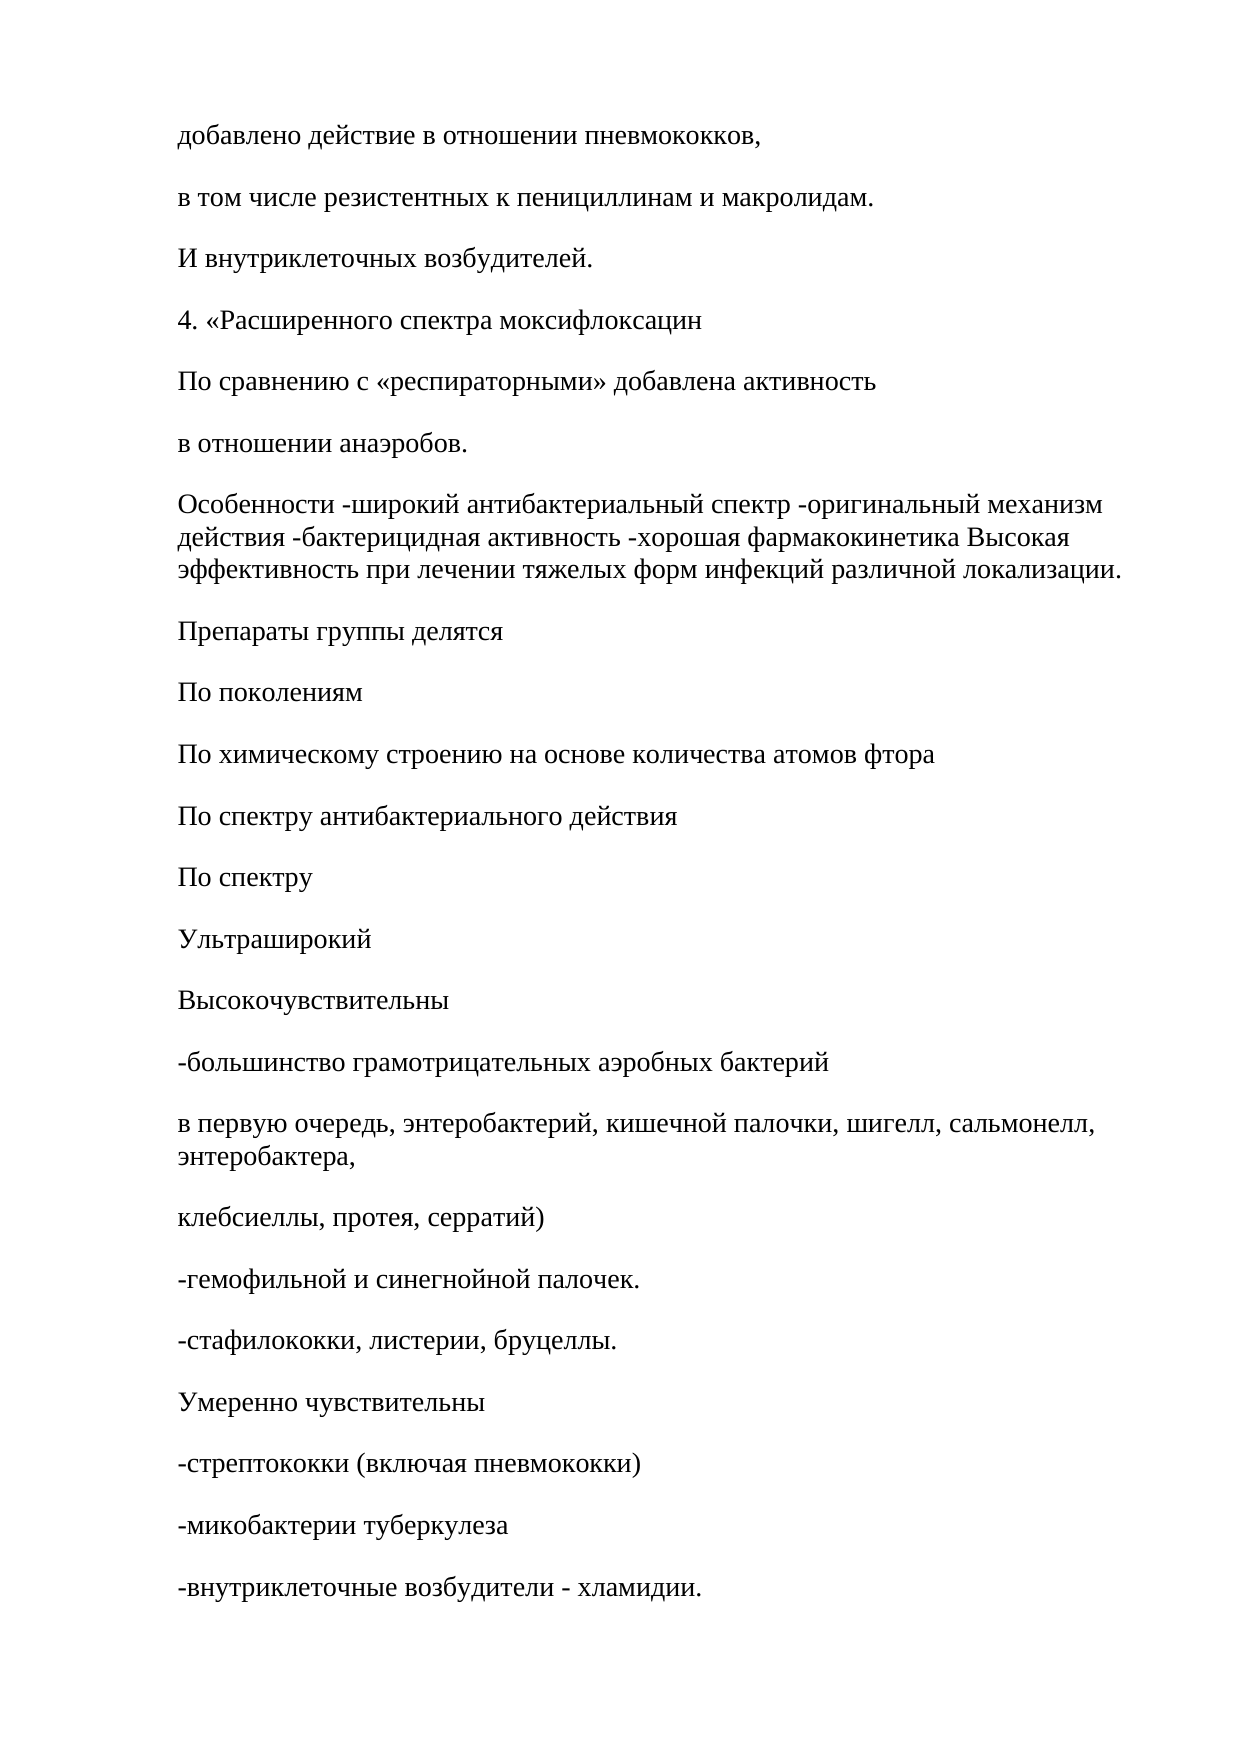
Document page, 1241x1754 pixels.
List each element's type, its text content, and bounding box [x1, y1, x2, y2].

text По поколениям [177, 675, 1152, 708]
text добавлено действие в отношении пневмококков, [177, 118, 1152, 151]
text 4. «Расширенного спектра моксифлоксацин [177, 303, 1152, 335]
text в том числе резистентных к пенициллинам и макролидам. [177, 180, 1152, 212]
text Ультраширокий [177, 922, 1152, 954]
text клебсиеллы, протея, серратий) [177, 1200, 1152, 1233]
text По спектру [177, 860, 1152, 892]
text -гемофильной и синегнойной палочек. [177, 1262, 1152, 1294]
text Препараты группы делятся [177, 614, 1152, 646]
text -большинство грамотрицательных аэробных бактерий [177, 1045, 1152, 1077]
text И внутриклеточных возбудителей. [177, 241, 1152, 274]
text Высокочувствительны [177, 983, 1152, 1016]
text Умеренно чувствительны [177, 1385, 1152, 1417]
text -стрептококки (включая пневмококки) [177, 1447, 1152, 1479]
text По сравнению с «респираторными» добавлена активность [177, 364, 1152, 397]
text в отношении анаэробов. [177, 426, 1152, 458]
text Особенности -широкий антибактериальный спектр -оригинальный механизм действия -бактерицидная активность -хорошая фармакокинетика Высокая эффективность при лечении тяжелых форм инфекций различной локализации. [177, 487, 1152, 585]
text -внутриклеточные возбудители - хламидии. [177, 1570, 1152, 1602]
text -микобактерии туберкулеза [177, 1508, 1152, 1541]
text -стафилококки, листерии, бруцеллы. [177, 1323, 1152, 1356]
text По спектру антибактериального действия [177, 798, 1152, 831]
text в первую очередь, энтеробактерий, кишечной палочки, шигелл, сальмонелл, энтеробактера, [177, 1106, 1152, 1171]
text По химическому строению на основе количества атомов фтора [177, 737, 1152, 769]
